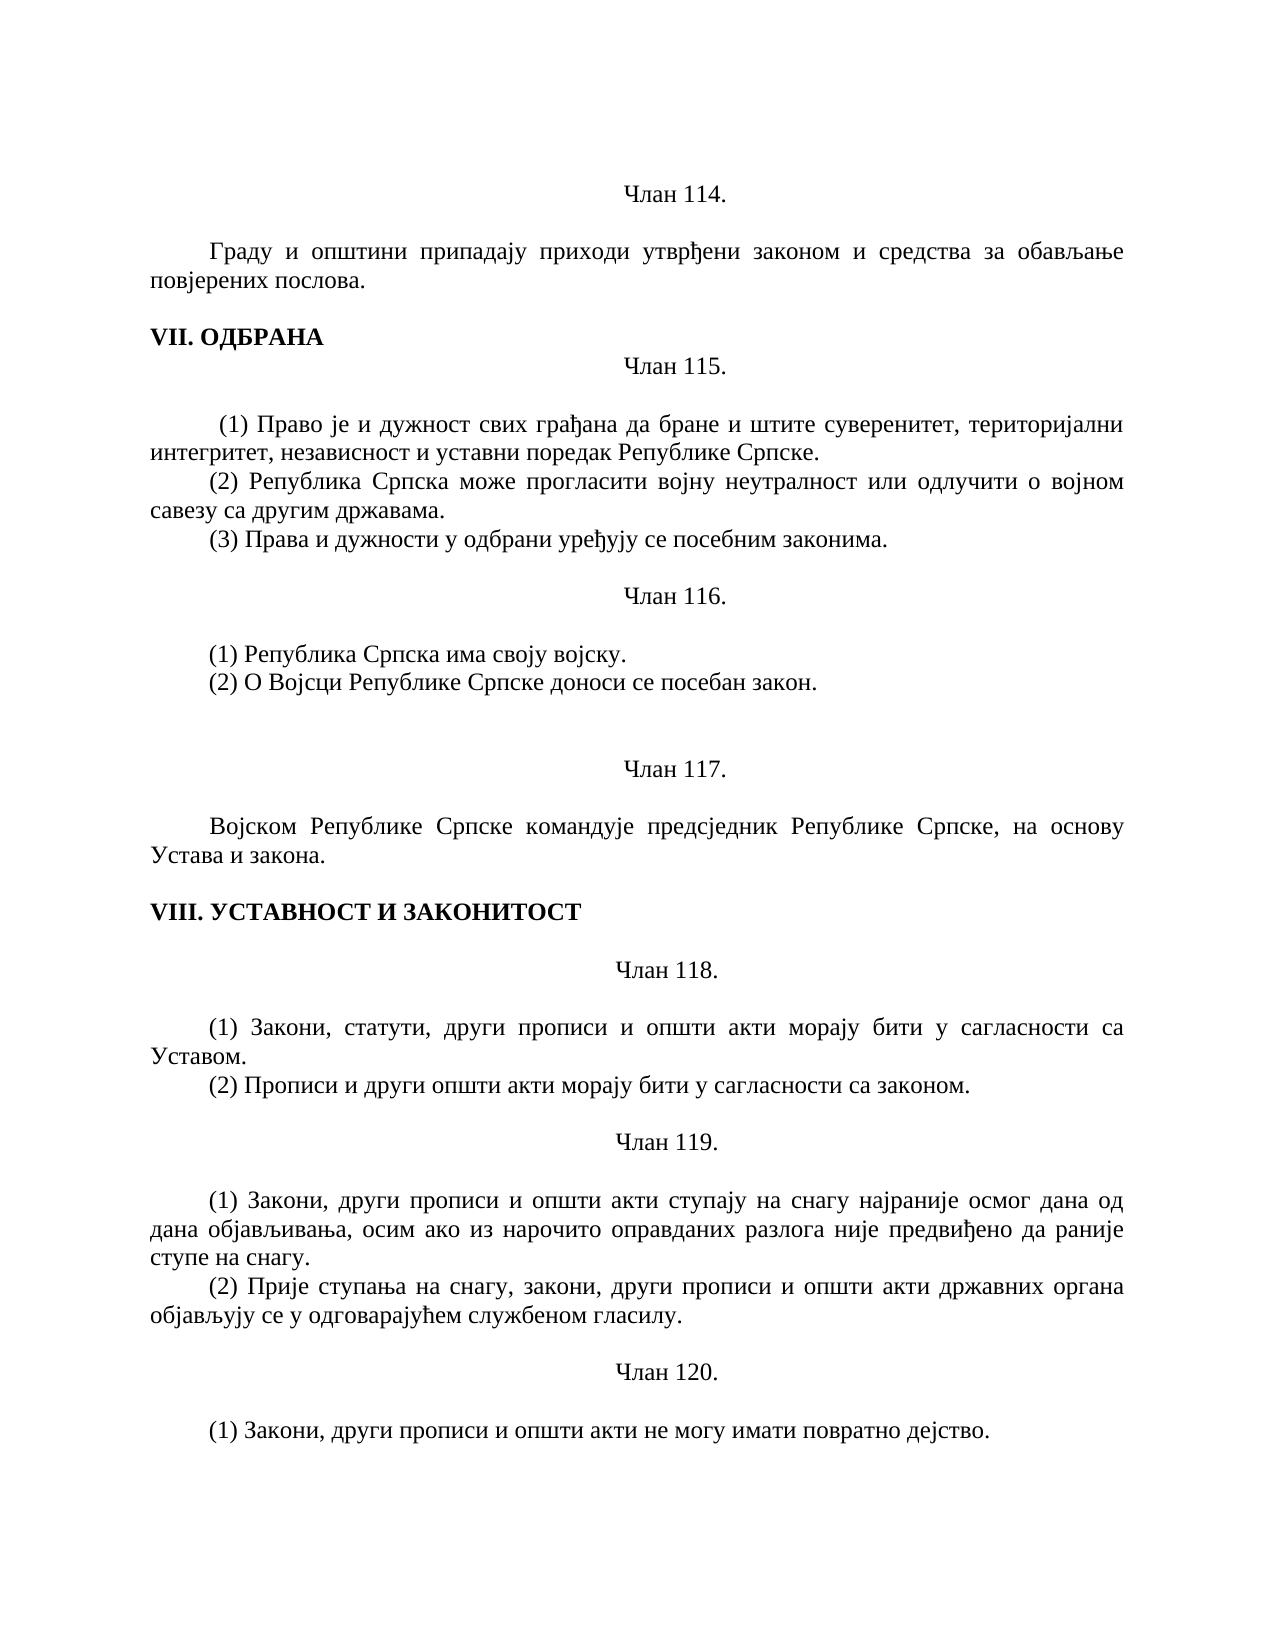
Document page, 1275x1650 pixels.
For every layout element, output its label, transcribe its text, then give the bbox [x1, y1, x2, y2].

text Војском Републике Српске командује предсједник Републике Српске, на основу Устава и закона. [150, 811, 1125, 869]
text (2) О Војсци Републике Српске доноси се посебан закон. [150, 667, 1125, 696]
text Члан 118. [150, 955, 1125, 984]
text (1) Закони, други прописи и општи акти ступају на снагу најраније осмог дана од дана објављивања, осим ако из нарочито оправданих разлога није предвиђено да раније ступе на снагу. [150, 1185, 1125, 1271]
text Члан 114. [150, 179, 1125, 207]
text (2) Прописи и други општи акти морају бити у сагласности са законом. [150, 1070, 1125, 1099]
text (3) Права и дужности у одбрани уређују се посебним законима. [150, 524, 1125, 552]
text (1) Право је и дужност свих грађана да бране и штите суверенитет, територијални интегритет, независност и уставни поредак Републике Српске. [150, 409, 1125, 466]
text Граду и општини припадају приходи утврђени законом и средства за обављање повјерених послова. [150, 236, 1125, 294]
text VIII. УСТАВНОСТ И ЗАКОНИТОСТ [150, 897, 1125, 926]
text (2) Република Српска може прогласити војну неутралност или одлучити о војном савезу са другим државама. [150, 466, 1125, 524]
text Члан 116. [150, 581, 1125, 610]
text Члан 115. [150, 351, 1125, 380]
text Члан 117. [150, 754, 1125, 782]
text Члан 119. [150, 1127, 1125, 1156]
text (2) Прије ступања на снагу, закони, други прописи и општи акти државних органа објављују се у одговарајућем службеном гласилу. [150, 1271, 1125, 1329]
text (1) Закони, други прописи и општи акти не могу имати повратно дејство. [150, 1415, 1125, 1444]
text VII. ОДБРАНА [150, 322, 1125, 351]
text Члан 120. [150, 1357, 1125, 1386]
text (1) Закони, статути, други прописи и општи акти морају бити у сагласности са Уставом. [150, 1012, 1125, 1070]
text (1) Република Српска има своју војску. [150, 639, 1125, 667]
